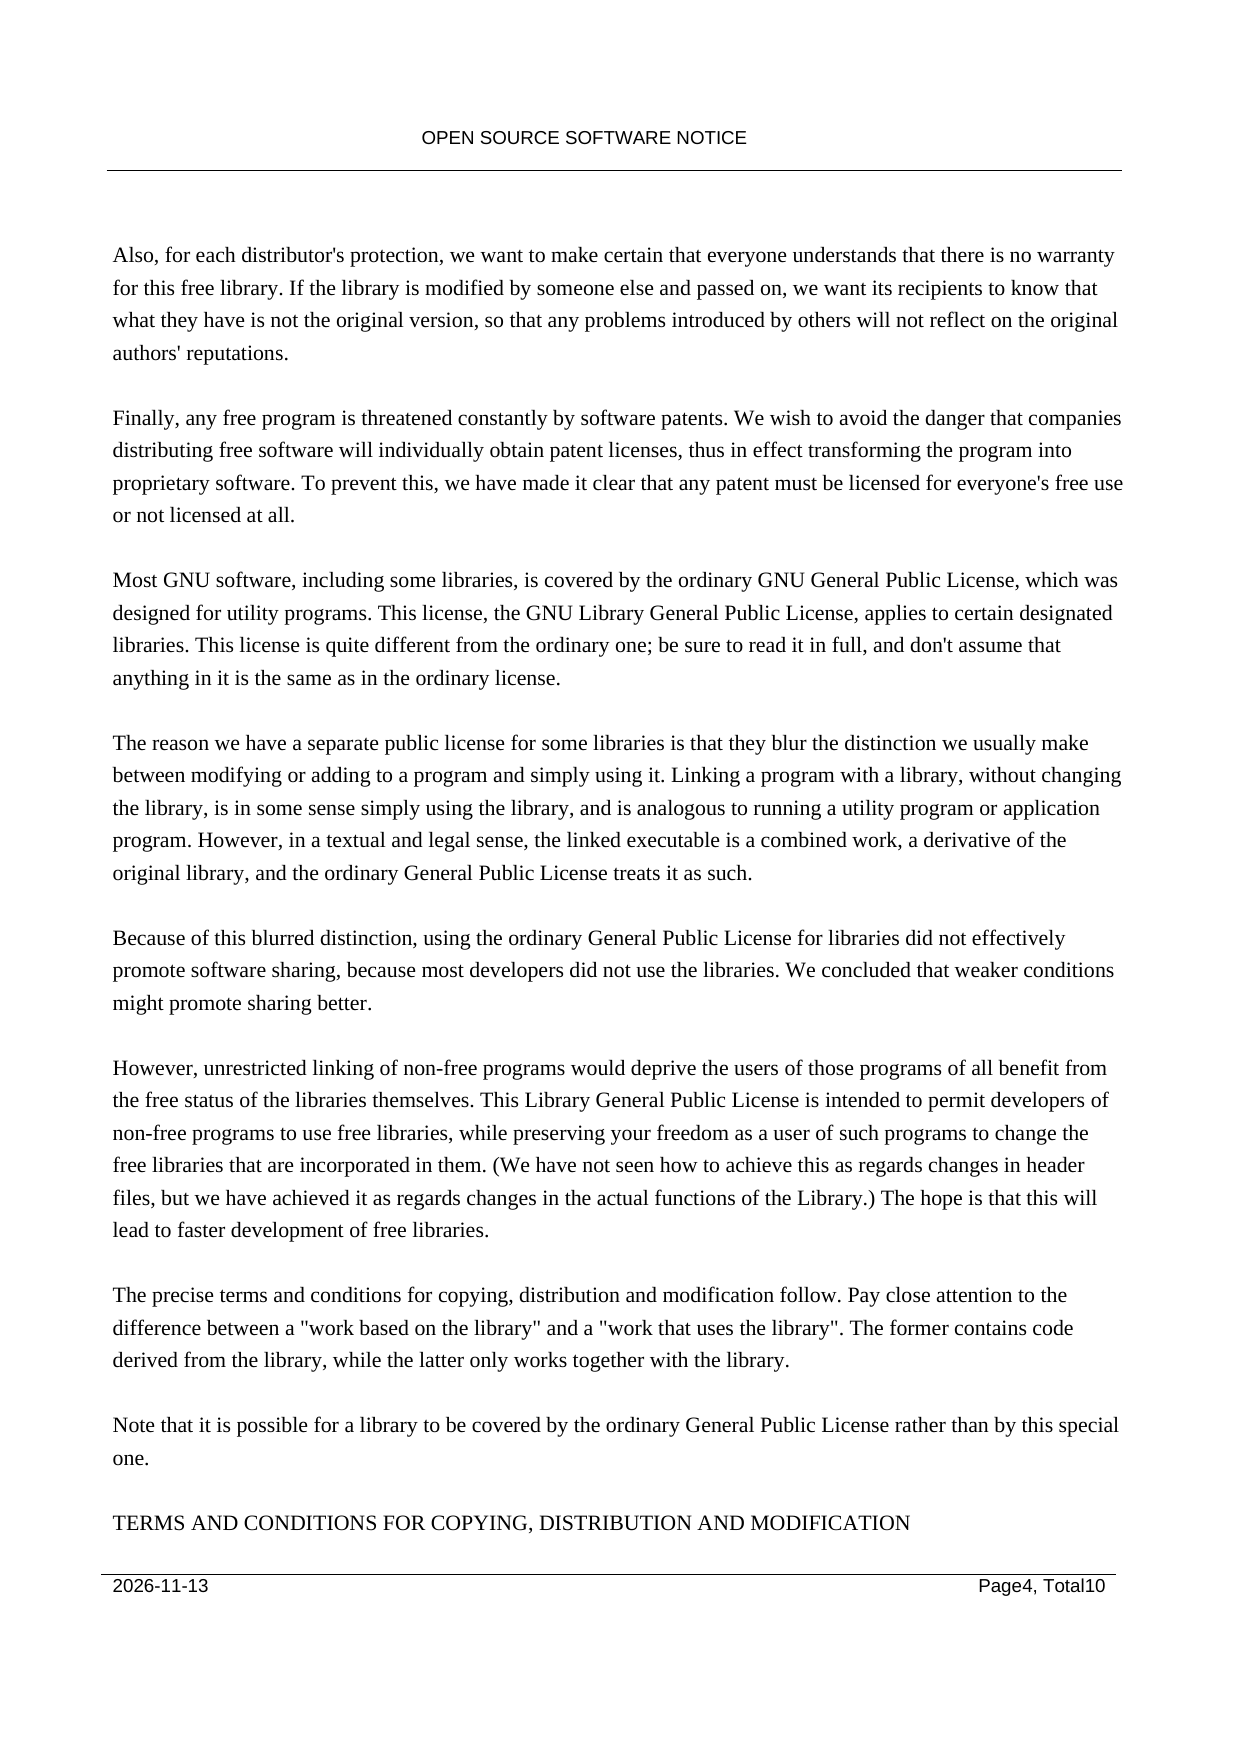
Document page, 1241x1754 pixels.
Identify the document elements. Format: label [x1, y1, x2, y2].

text [112, 206, 1128, 1539]
